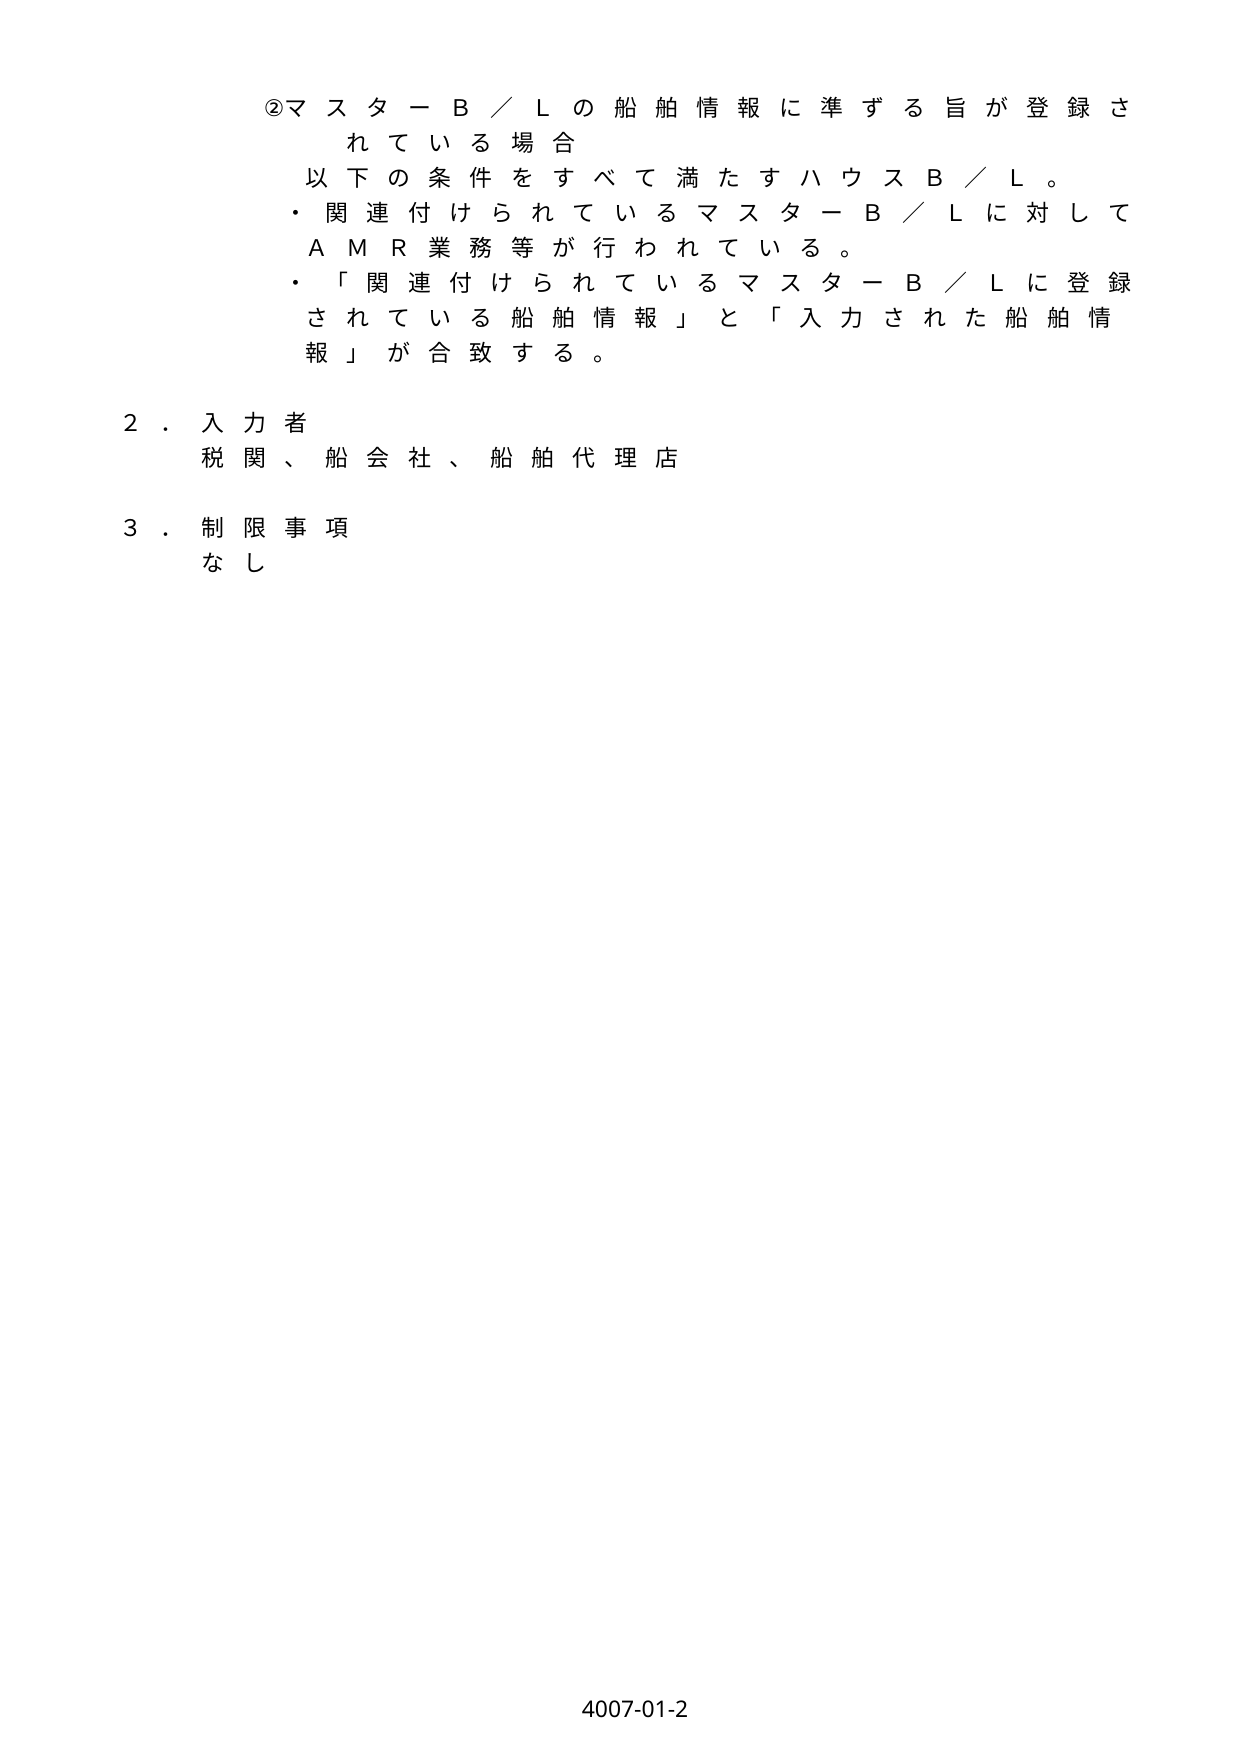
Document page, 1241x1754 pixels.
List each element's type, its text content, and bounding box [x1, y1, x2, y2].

text ②マスターＢ／Ｌの船舶情報に準ずる旨が登録されている場合 [243, 89, 1150, 159]
text ３．制限事項 [119, 509, 1150, 544]
text 税関、船会社、船舶代理店 [161, 439, 1150, 474]
text ・「関連付けられているマスターＢ／Ｌに登録されている船舶情報」と「入力された船舶情報」が合致する。 [264, 264, 1150, 369]
text なし [161, 544, 1150, 579]
text ２．入力者 [119, 404, 1150, 439]
text ・関連付けられているマスターＢ／Ｌに対してＡＭＲ業務等が行われている。 [264, 194, 1150, 264]
text 以下の条件をすべて満たすハウスＢ／Ｌ。 [264, 159, 1150, 194]
